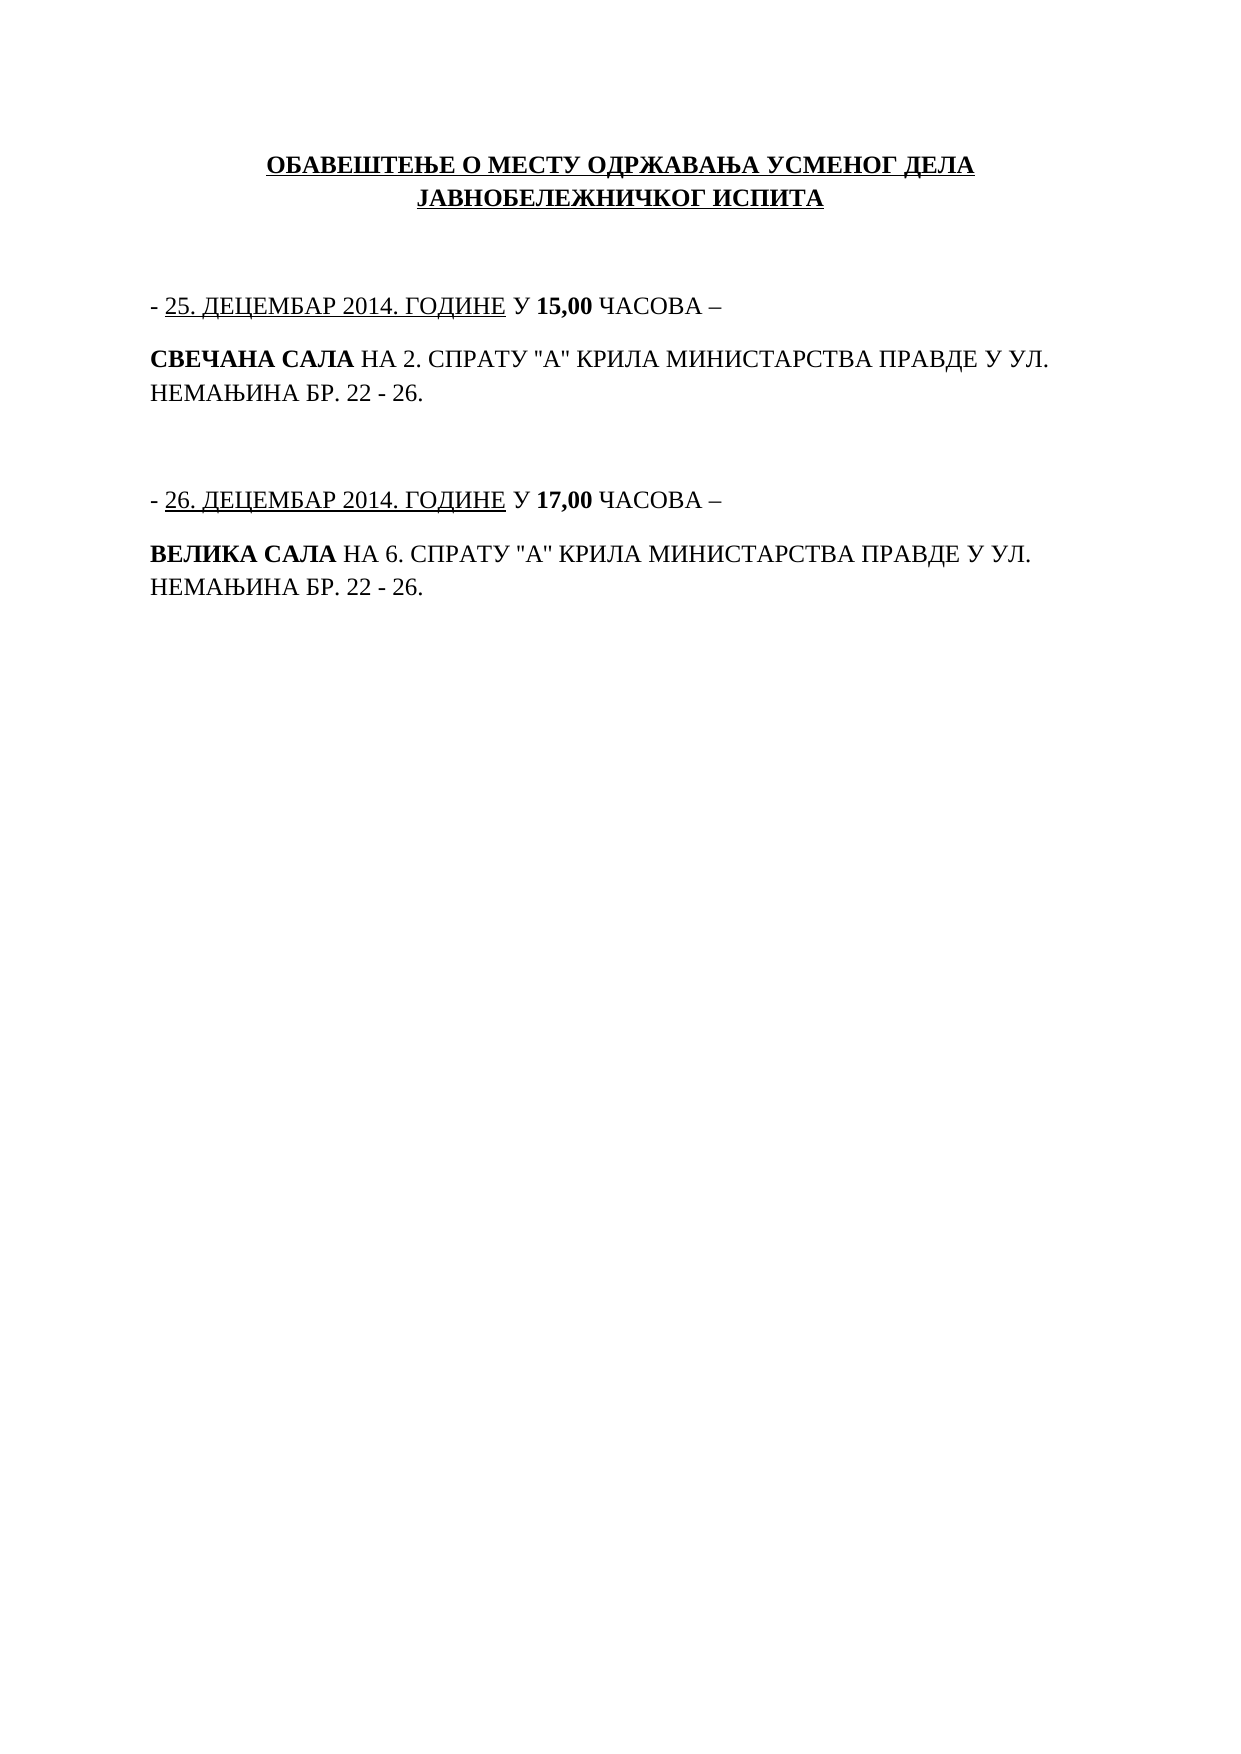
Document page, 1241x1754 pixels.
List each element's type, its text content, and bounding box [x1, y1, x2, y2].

text ВЕЛИКА САЛА НА 6. СПРАТУ ''А'' КРИЛА МИНИСТАРСТВА ПРАВДЕ У УЛ. НЕМАЊИНА БР. 22 - 26. [150, 539, 1090, 601]
text - 25. ДЕЦЕМБАР 2014. ГОДИНЕ У 15,00 ЧАСОВА – [150, 291, 1090, 319]
text ОБАВЕШТЕЊЕ О МЕСТУ ОДРЖАВАЊА УСМЕНОГ ДЕЛА ЈАВНОБЕЛЕЖНИЧКОГ ИСПИТА [150, 150, 1090, 212]
text - 26. ДЕЦЕМБАР 2014. ГОДИНЕ У 17,00 ЧАСОВА – [150, 485, 1090, 514]
text СВЕЧАНА САЛА НА 2. СПРАТУ ''А'' КРИЛА МИНИСТАРСТВА ПРАВДЕ У УЛ. НЕМАЊИНА БР. 22 - 26. [150, 344, 1090, 406]
